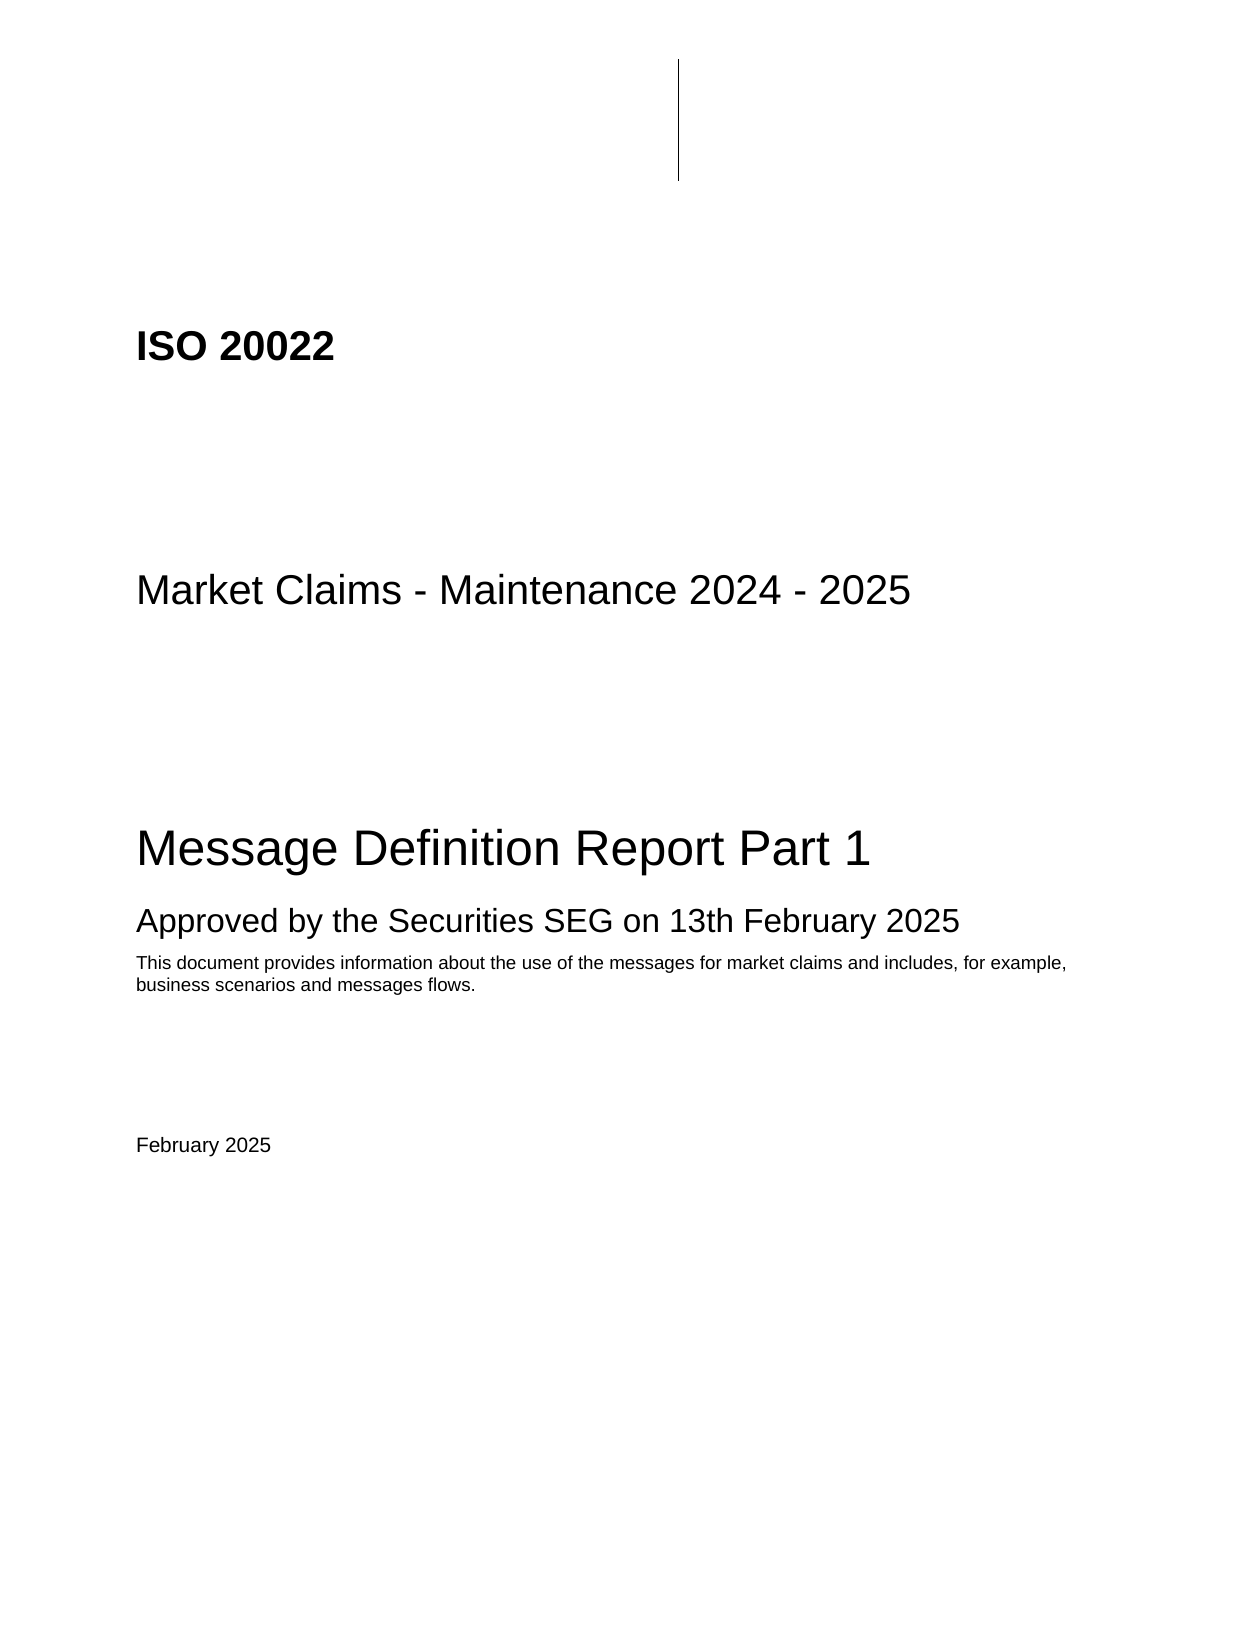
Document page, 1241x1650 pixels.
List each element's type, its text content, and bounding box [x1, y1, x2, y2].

text February 2025 [136, 1132, 1104, 1156]
title Message Definition Report Part 1 [136, 818, 1104, 876]
title This document provides information about the use of the messages for market claims and includes, for example, business scenarios and messages flows. [136, 952, 1104, 995]
subtitle ISO 20022 [136, 322, 1104, 369]
subtitle Approved by the Securities SEG on 13th February 2025 [136, 901, 1104, 939]
text Market Claims - Maintenance 2024 - 2025 [136, 565, 1104, 613]
